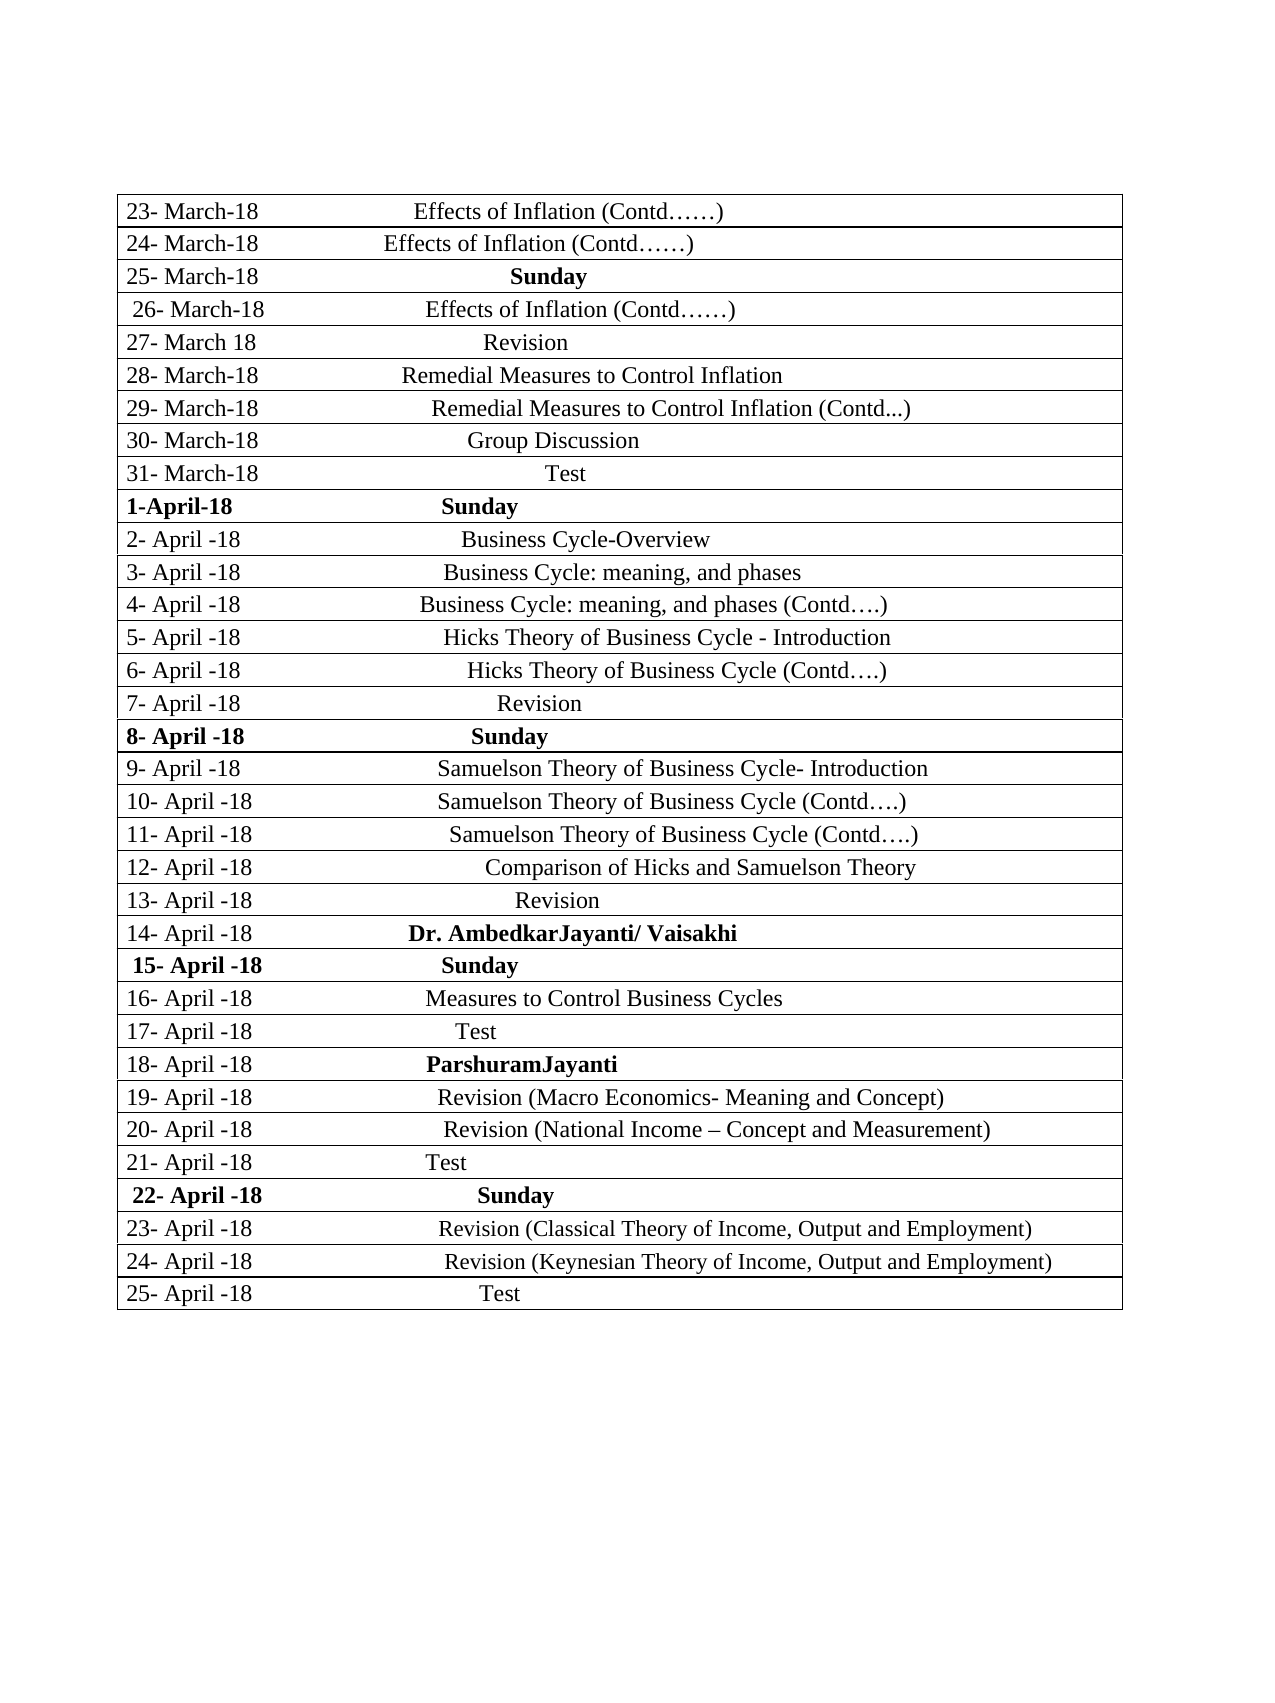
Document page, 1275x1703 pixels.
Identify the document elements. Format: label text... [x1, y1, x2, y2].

text 25- March-18 Sunday [118, 260, 1122, 292]
text 21- April -18 Test [118, 1146, 1122, 1178]
text 28- March-18 Remedial Measures to Control Inflation [118, 359, 1122, 390]
text 31- March-18 Test [118, 457, 1122, 489]
text 2- April -18 Business Cycle-Overview [118, 523, 1122, 554]
text 7- April -18 Revision [118, 687, 1122, 718]
text 9- April -18 Samuelson Theory of Business Cycle- Introduction [118, 753, 1122, 784]
text 30- March-18 Group Discussion [118, 424, 1122, 456]
text 24- March-18 Effects of Inflation (Contd……) [118, 228, 1122, 259]
text 20- April -18 Revision (National Income – Concept and Measurement) [118, 1113, 1122, 1145]
text 12- April -18 Comparison of Hicks and Samuelson Theory [118, 851, 1122, 883]
text 5- April -18 Hicks Theory of Business Cycle - Introduction [118, 621, 1122, 653]
text 15- April -18 Sunday [118, 949, 1122, 981]
text 4- April -18 Business Cycle: meaning, and phases (Contd….) [118, 588, 1122, 620]
text 19- April -18 Revision (Macro Economics- Meaning and Concept) [118, 1081, 1122, 1112]
text 18- April -18 ParshuramJayanti [118, 1048, 1122, 1079]
text 26- March-18 Effects of Inflation (Contd……) [118, 293, 1122, 325]
text 8- April -18 Sunday [118, 720, 1122, 751]
text 14- April -18 Dr. AmbedkarJayanti/ Vaisakhi [118, 916, 1122, 948]
text 10- April -18 Samuelson Theory of Business Cycle (Contd….) [118, 785, 1122, 817]
text 24- April -18 Revision (Keynesian Theory of Income, Output and Employment) [118, 1245, 1122, 1276]
text 6- April -18 Hicks Theory of Business Cycle (Contd….) [118, 654, 1122, 686]
text 23- April -18 Revision (Classical Theory of Income, Output and Employment) [118, 1212, 1122, 1243]
text 23- March-18 Effects of Inflation (Contd……) [118, 195, 1122, 226]
text 29- March-18 Remedial Measures to Control Inflation (Contd...) [118, 391, 1122, 423]
text 1-April-18 Sunday [118, 490, 1122, 522]
text 13- April -18 Revision [118, 884, 1122, 915]
text 17- April -18 Test [118, 1015, 1122, 1047]
text 22- April -18 Sunday [118, 1179, 1122, 1211]
text 11- April -18 Samuelson Theory of Business Cycle (Contd….) [118, 818, 1122, 850]
text 27- March 18 Revision [118, 326, 1122, 358]
text 16- April -18 Measures to Control Business Cycles [118, 982, 1122, 1014]
text 25- April -18 Test [118, 1278, 1122, 1309]
text 3- April -18 Business Cycle: meaning, and phases [118, 556, 1122, 587]
